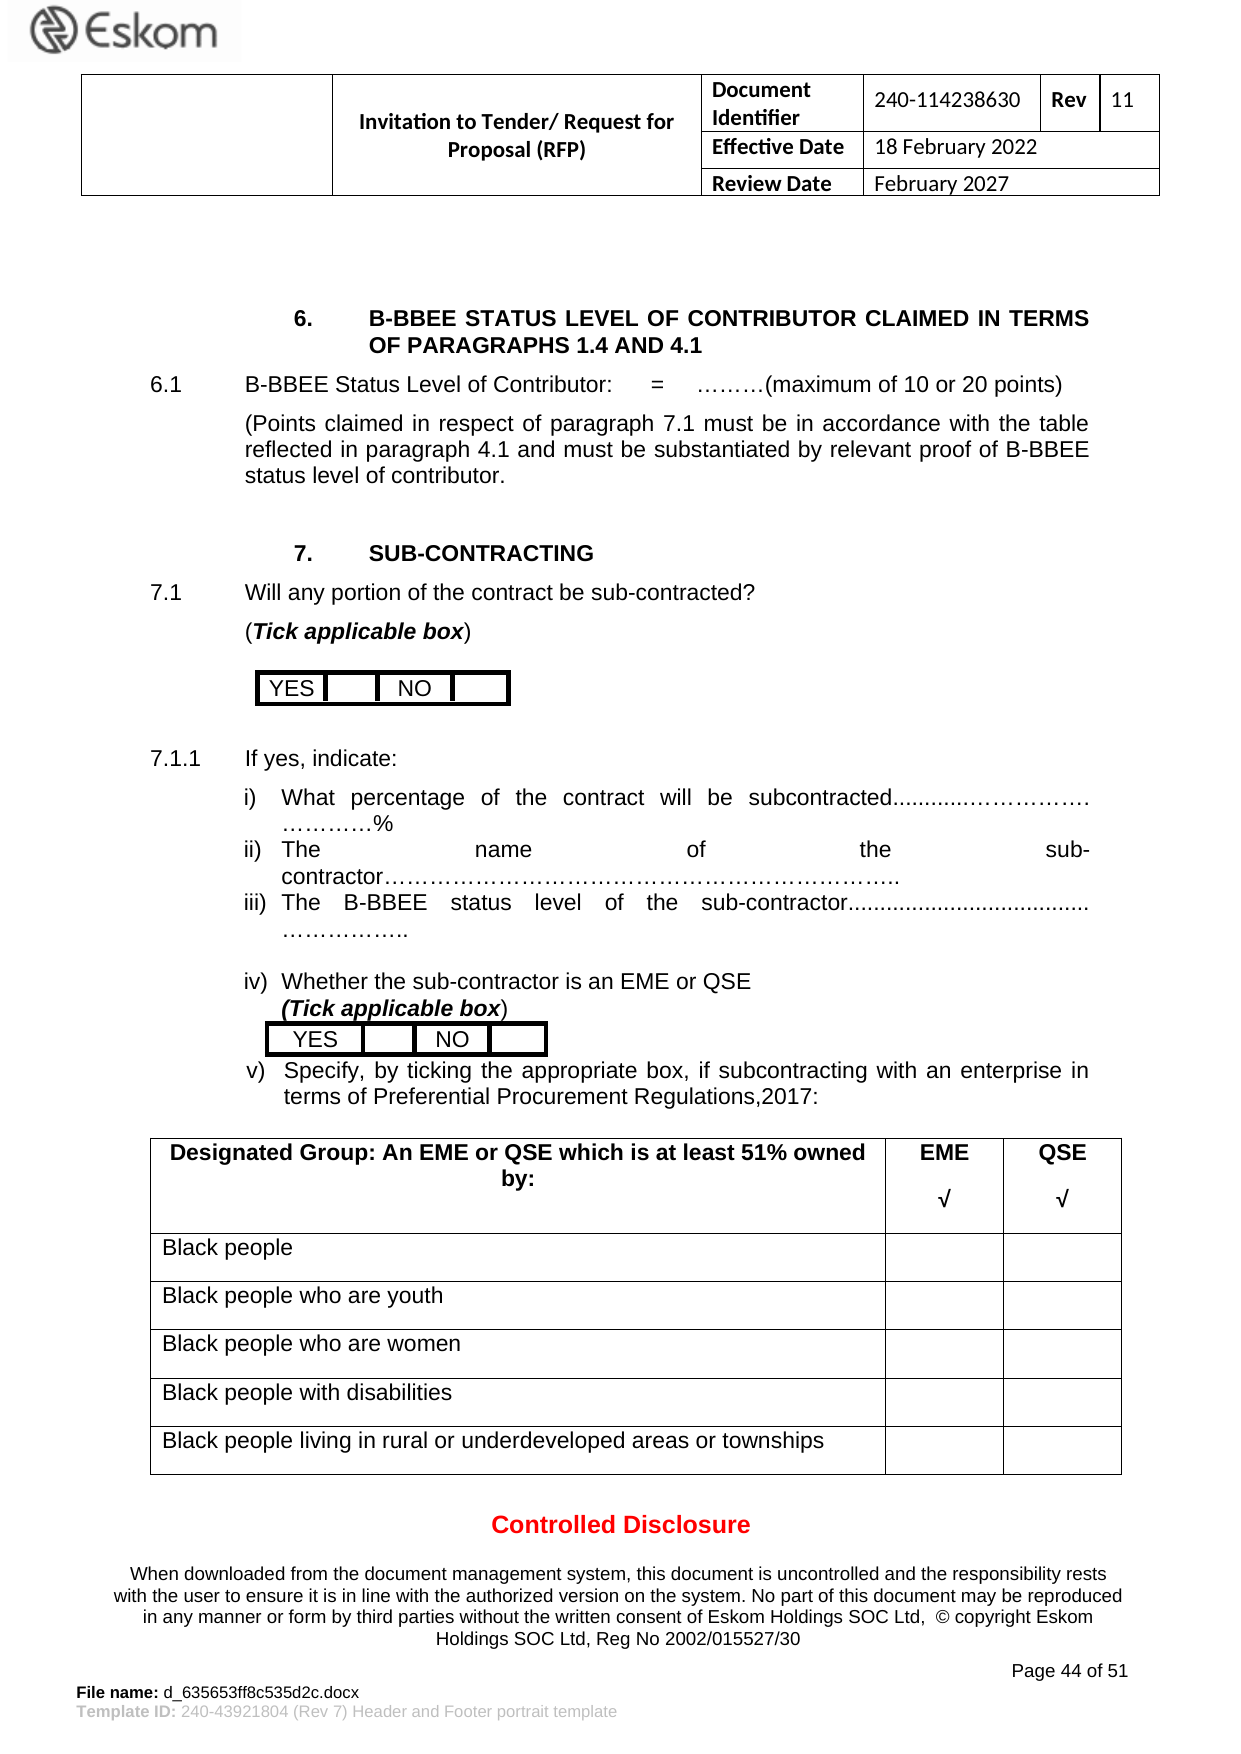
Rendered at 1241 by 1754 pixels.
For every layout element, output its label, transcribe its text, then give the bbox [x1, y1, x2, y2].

table_cell Black people who are youth [151, 1282, 885, 1329]
table_header QSE √ [1004, 1139, 1121, 1233]
table_cell Black people who are women [151, 1330, 885, 1377]
list Specify, by ticking the appropriate box, if subcontracting with an enterprise in terms of Preferential Procurement Regulations,2017: [246, 1057, 1090, 1109]
list What percentage of the contract will be subcontracted............…………….…………% [244, 784, 1090, 836]
table_header EME √ [886, 1139, 1003, 1233]
list B-BBEE STATUS LEVEL OF CONTRIBUTOR CLAIMED IN TERMS OF PARAGRAPHS 1.4 AND 4.1 [294, 305, 1090, 358]
list If yes, indicate: [150, 745, 1090, 771]
table_header [492, 1026, 544, 1052]
table_cell [1004, 1379, 1121, 1426]
table_cell [1004, 1427, 1121, 1474]
table_header NO [417, 1026, 487, 1052]
table_header YES [269, 1026, 361, 1052]
list B-BBEE Status Level of Contributor: = ………(maximum of 10 or 20 points) [150, 371, 1090, 397]
table_header NO [380, 675, 450, 701]
table_cell Black people with disabilities [151, 1379, 885, 1426]
list The name of the sub-contractor………………………………………………………….. [244, 836, 1090, 889]
table_header Designated Group: An EME or QSE which is at least 51% owned by: [151, 1139, 885, 1233]
table_cell [1004, 1330, 1121, 1377]
table_cell [886, 1330, 1003, 1377]
table_header YES [260, 675, 323, 701]
table_header [365, 1026, 412, 1052]
text (Tick applicable box) [244, 618, 1090, 644]
list The B-BBEE status level of the sub-contractor......................................…………….. [244, 889, 1090, 942]
table_header [328, 675, 375, 701]
list Will any portion of the contract be sub-contracted? [150, 579, 1090, 605]
table_cell Black people [151, 1234, 885, 1281]
list Whether the sub-contractor is an EME or QSE [244, 968, 1090, 994]
table_cell [886, 1379, 1003, 1426]
table_cell [886, 1282, 1003, 1329]
table_cell [1004, 1282, 1121, 1329]
text (Tick applicable box) [281, 994, 1090, 1021]
table_cell Black people living in rural or underdeveloped areas or townships [151, 1427, 885, 1474]
table_cell [1004, 1234, 1121, 1281]
table_cell [886, 1234, 1003, 1281]
table_cell [886, 1427, 1003, 1474]
text (Points claimed in respect of paragraph 7.1 must be in accordance with the table reflected in paragraph 4.1 and must be substantiated by relevant proof of B-BBEE status level of contributor. [244, 409, 1090, 488]
list SUB-CONTRACTING [294, 540, 1090, 566]
table_header [455, 675, 506, 701]
